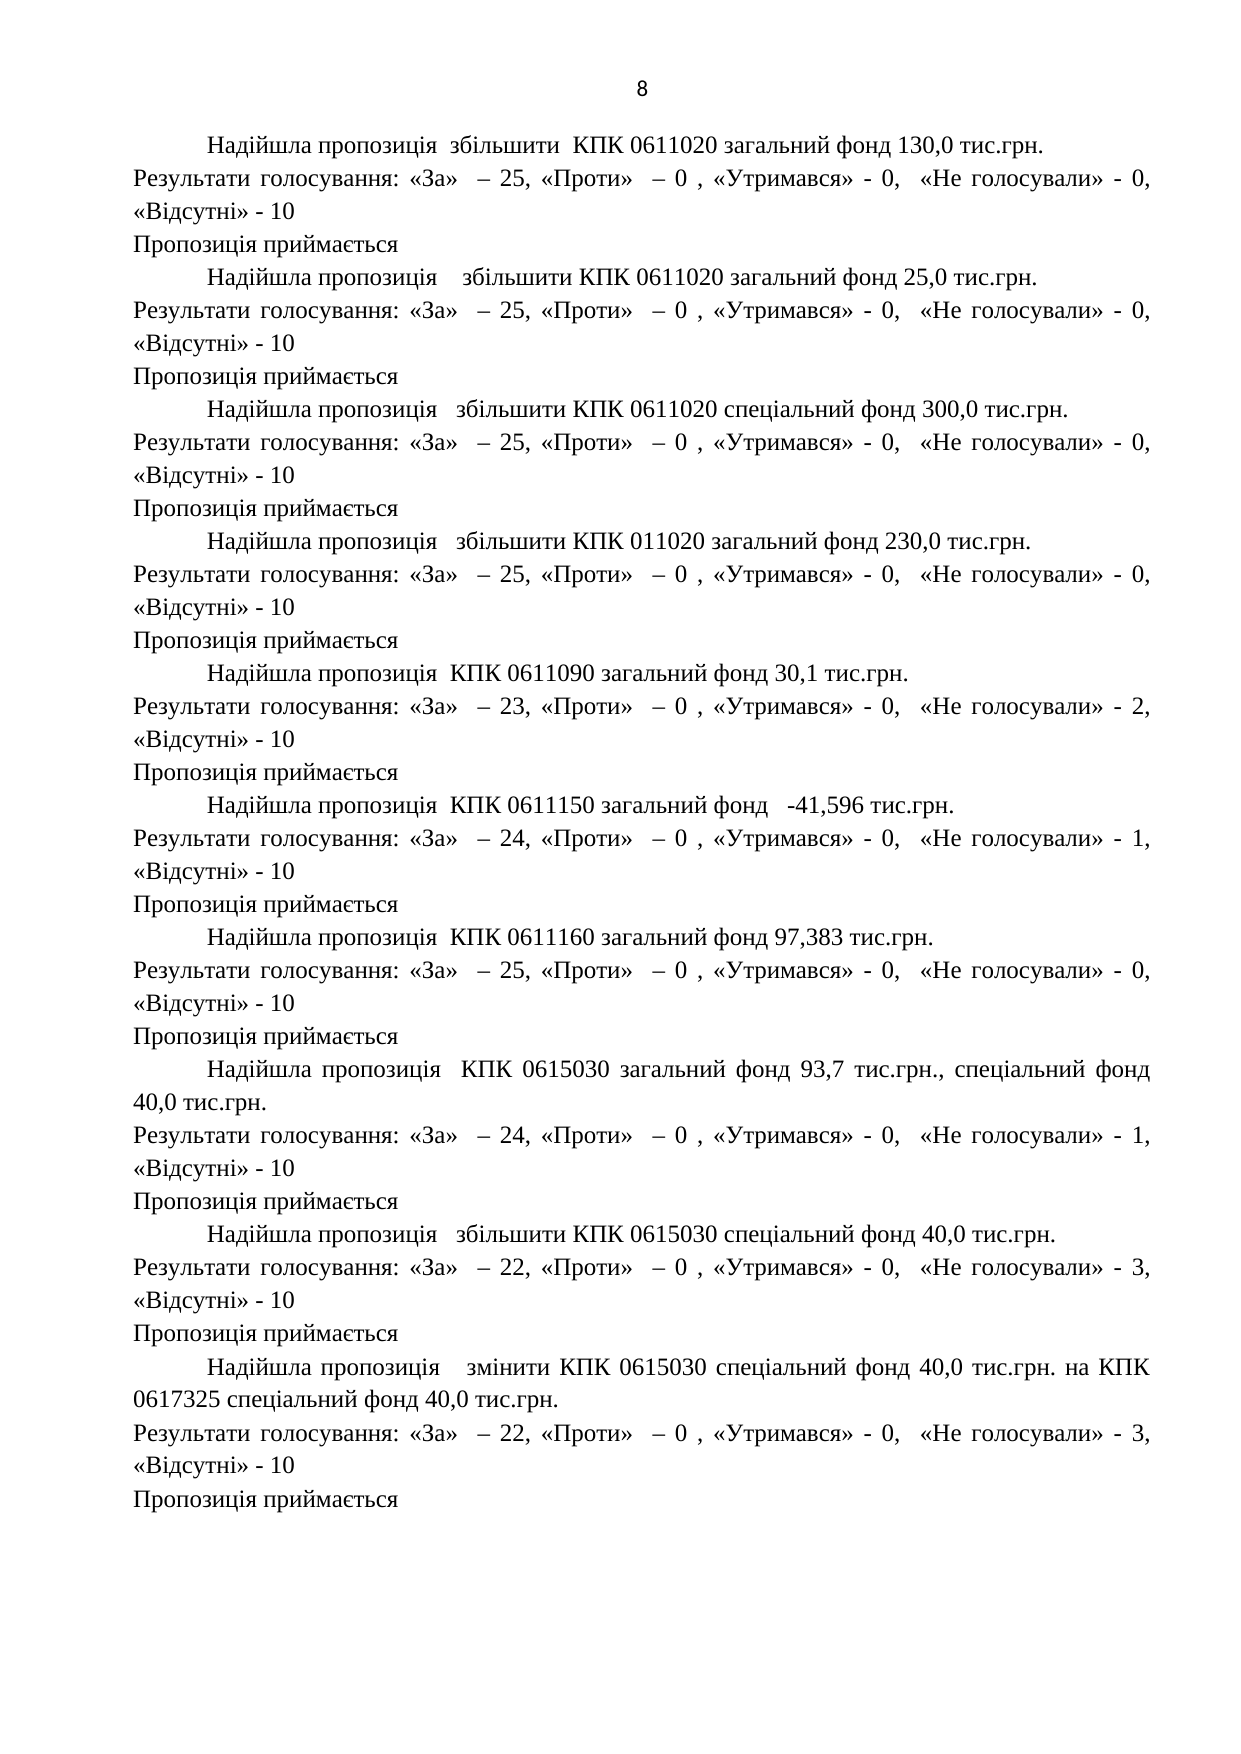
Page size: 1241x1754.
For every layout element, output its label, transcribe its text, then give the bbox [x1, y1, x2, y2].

text Результати голосування: «За» – 25, «Проти» – 0 , «Утримався» - 0, «Не голосували» - 0, «Відсутні» - 10 [133, 295, 1152, 357]
text Пропозиція приймається [133, 1318, 1152, 1347]
text Надійшла пропозиція КПК 0615030 загальний фонд 93,7 тис.грн., спеціальний фонд 40,0 тис.грн. [133, 1054, 1152, 1116]
text Результати голосування: «За» – 25, «Проти» – 0 , «Утримався» - 0, «Не голосували» - 0, «Відсутні» - 10 [133, 559, 1152, 621]
text Пропозиція приймається [133, 625, 1152, 654]
text Надійшла пропозиція збільшити КПК 0611020 спеціальний фонд 300,0 тис.грн. [133, 394, 1152, 423]
text Пропозиція приймається [133, 1484, 1152, 1512]
text Пропозиція приймається [133, 361, 1152, 390]
text Надійшла пропозиція збільшити КПК 0611020 загальний фонд 25,0 тис.грн. [133, 262, 1152, 291]
text Результати голосування: «За» – 22, «Проти» – 0 , «Утримався» - 0, «Не голосували» - 3, «Відсутні» - 10 [133, 1252, 1152, 1314]
text Результати голосування: «За» – 23, «Проти» – 0 , «Утримався» - 0, «Не голосували» - 2, «Відсутні» - 10 [133, 691, 1152, 753]
text Надійшла пропозиція КПК 0611160 загальний фонд 97,383 тис.грн. [133, 922, 1152, 951]
text Пропозиція приймається [133, 1021, 1152, 1050]
text Результати голосування: «За» – 25, «Проти» – 0 , «Утримався» - 0, «Не голосували» - 0, «Відсутні» - 10 [133, 427, 1152, 489]
text Результати голосування: «За» – 25, «Проти» – 0 , «Утримався» - 0, «Не голосували» - 0, «Відсутні» - 10 [133, 955, 1152, 1017]
text Надійшла пропозиція змінити КПК 0615030 спеціальний фонд 40,0 тис.грн. на КПК 0617325 спеціальний фонд 40,0 тис.грн. [133, 1352, 1152, 1413]
text Пропозиція приймається [133, 757, 1152, 786]
text Надійшла пропозиція збільшити КПК 011020 загальний фонд 230,0 тис.грн. [133, 526, 1152, 555]
text Пропозиція приймається [133, 229, 1152, 258]
text Результати голосування: «За» – 24, «Проти» – 0 , «Утримався» - 0, «Не голосували» - 1, «Відсутні» - 10 [133, 823, 1152, 885]
text Результати голосування: «За» – 24, «Проти» – 0 , «Утримався» - 0, «Не голосували» - 1, «Відсутні» - 10 [133, 1120, 1152, 1182]
text Надійшла пропозиція КПК 0611150 загальний фонд -41,596 тис.грн. [133, 790, 1152, 819]
text Пропозиція приймається [133, 889, 1152, 918]
text Пропозиція приймається [133, 1186, 1152, 1215]
text Результати голосування: «За» – 22, «Проти» – 0 , «Утримався» - 0, «Не голосували» - 3, «Відсутні» - 10 [133, 1418, 1152, 1479]
text Надійшла пропозиція збільшити КПК 0615030 спеціальний фонд 40,0 тис.грн. [133, 1219, 1152, 1248]
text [133, 163, 1152, 224]
text Пропозиція приймається [133, 493, 1152, 522]
text Надійшла пропозиція КПК 0611090 загальний фонд 30,1 тис.грн. [133, 658, 1152, 687]
text Надійшла пропозиція збільшити КПК 0611020 загальний фонд 130,0 тис.грн. [133, 130, 1152, 158]
